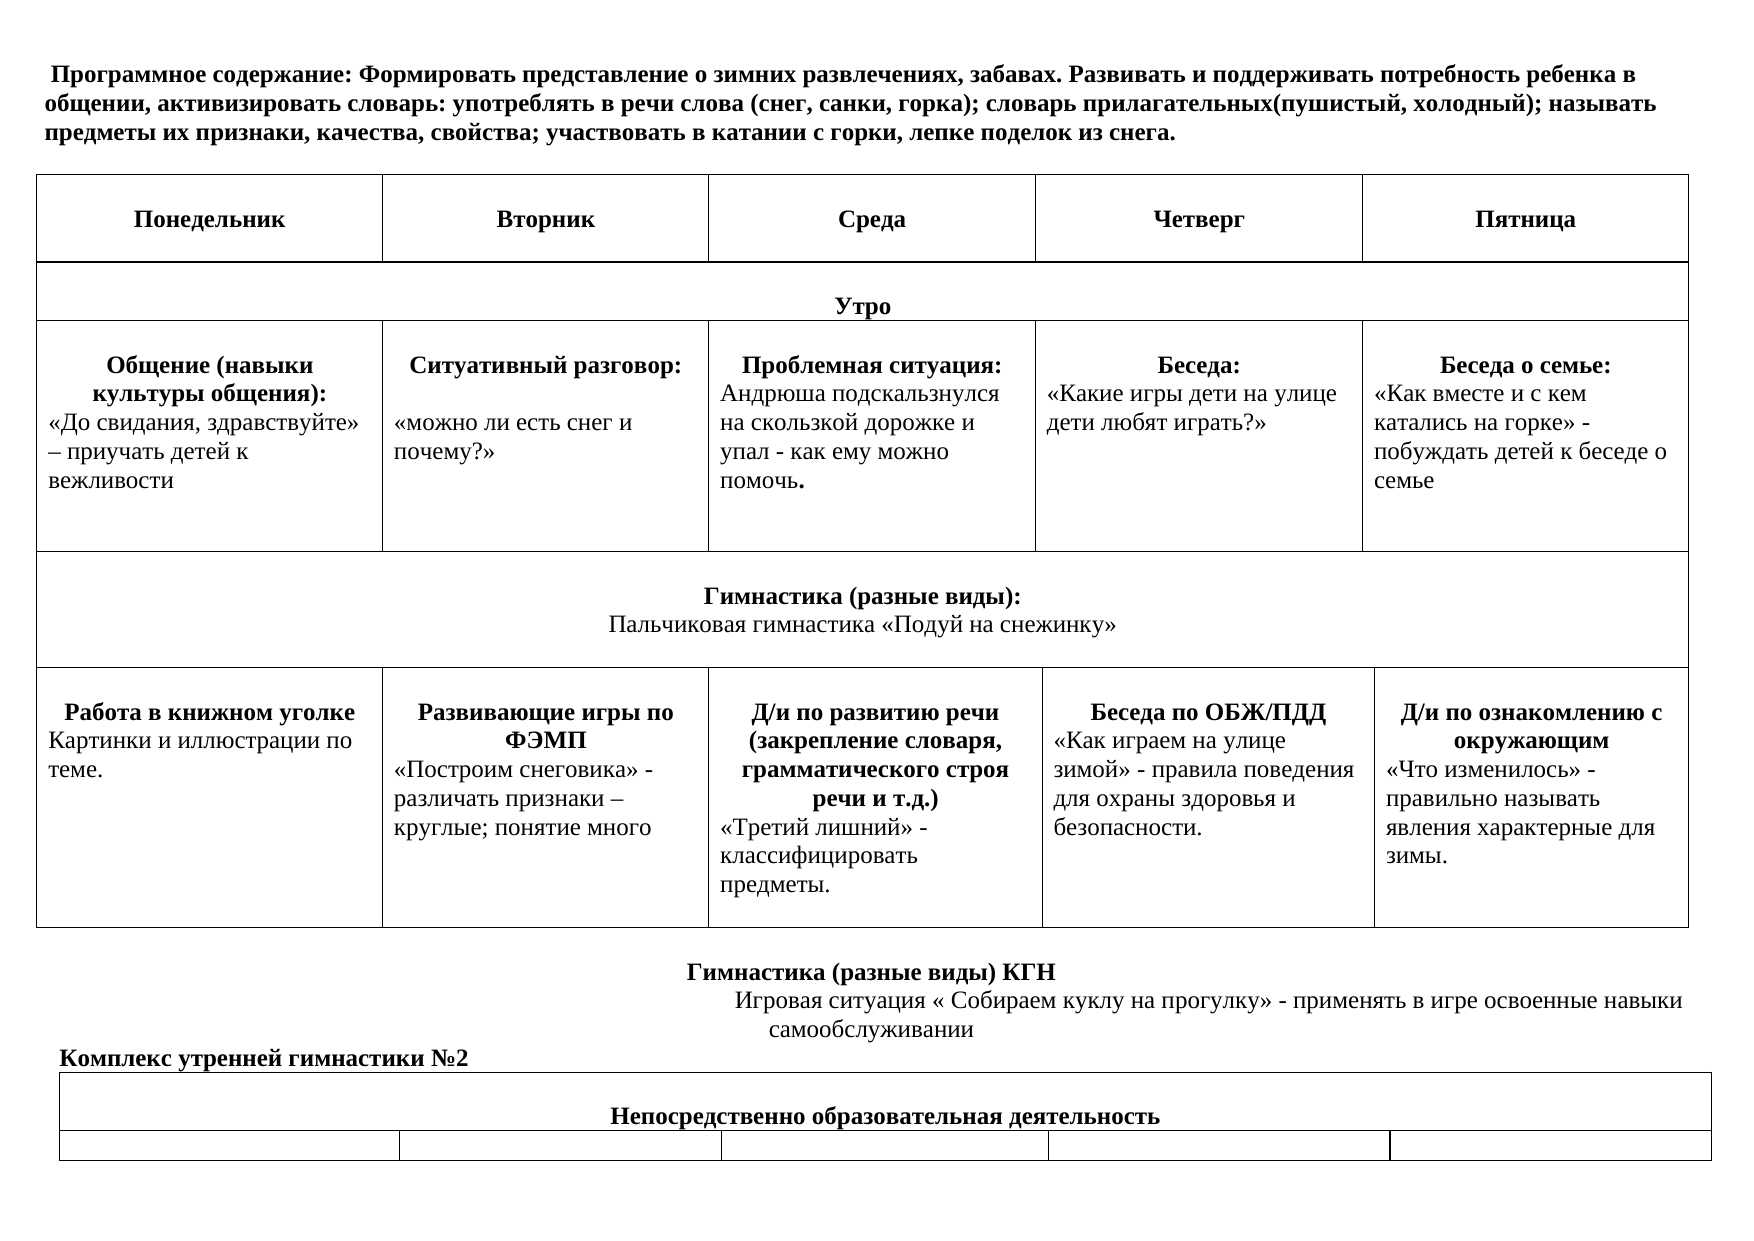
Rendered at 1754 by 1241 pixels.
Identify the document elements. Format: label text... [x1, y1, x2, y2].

table_cell Беседа по ОБЖ/ПДД «Как играем на улице зимой» - правила поведения для охраны здоровья и безопасности. [1043, 668, 1374, 927]
table_header Вторник [383, 175, 708, 261]
table_cell Развивающие игры по ФЭМП «Построим снеговика» - различать признаки – круглые; понятие много [383, 668, 708, 927]
table_header Непосредственно образовательная деятельность [60, 1073, 1711, 1130]
table_cell Д/и по развитию речи (закрепление словаря, грамматического строя речи и т.д.) «Третий лишний» - классифицировать предметы. [709, 668, 1042, 927]
table_cell Работа в книжном уголке Картинки и иллюстрации по теме. [37, 668, 382, 927]
table_cell Утро [37, 263, 1688, 320]
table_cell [722, 1131, 1048, 1160]
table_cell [400, 1131, 721, 1160]
table_header Четверг [1036, 175, 1362, 261]
table_cell Проблемная ситуация: Андрюша подскальзнулся на скользкой дорожке и упал - как ему можно помочь. [709, 321, 1035, 551]
table_cell Общение (навыки культуры общения): «До свидания, здравствуйте» – приучать детей к вежливости [37, 321, 382, 551]
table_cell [60, 1131, 399, 1160]
table_cell Д/и по ознакомлению с окружающим «Что изменилось» - правильно называть явления характерные для зимы. [1375, 668, 1688, 927]
table_cell Беседа: «Какие игры дети на улице дети любят играть?» [1036, 321, 1362, 551]
table_cell Беседа о семье: «Как вместе и с кем катались на горке» - побуждать детей к беседе о семье [1363, 321, 1688, 551]
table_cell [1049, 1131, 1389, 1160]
text Программное содержание: Формировать представление о зимних развлечениях, забавах. Развивать и поддерживать потребность ребенка в общении, активизировать словарь: употреблять в речи слова (снег, санки, горка); словарь прилагательных(пушистый, холодный); называть предметы их признаки, качества, свойства; участвовать в катании с горки, лепке поделок из снега. [44, 59, 1683, 145]
table_cell Гимнастика (разные виды): Пальчиковая гимнастика «Подуй на снежинку» [37, 552, 1688, 667]
table_header Понедельник [37, 175, 382, 261]
table_header Пятница [1363, 175, 1688, 261]
text Комплекс утренней гимнастики №2 [59, 1043, 1683, 1072]
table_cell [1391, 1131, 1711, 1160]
text Гимнастика (разные виды) КГН [59, 957, 1683, 985]
text Игровая ситуация « Собираем куклу на прогулку» - применять в игре освоенные навыки самообслуживании [59, 985, 1683, 1043]
table_header Среда [709, 175, 1035, 261]
table_cell Ситуативный разговор: «можно ли есть снег и почему?» [383, 321, 708, 551]
